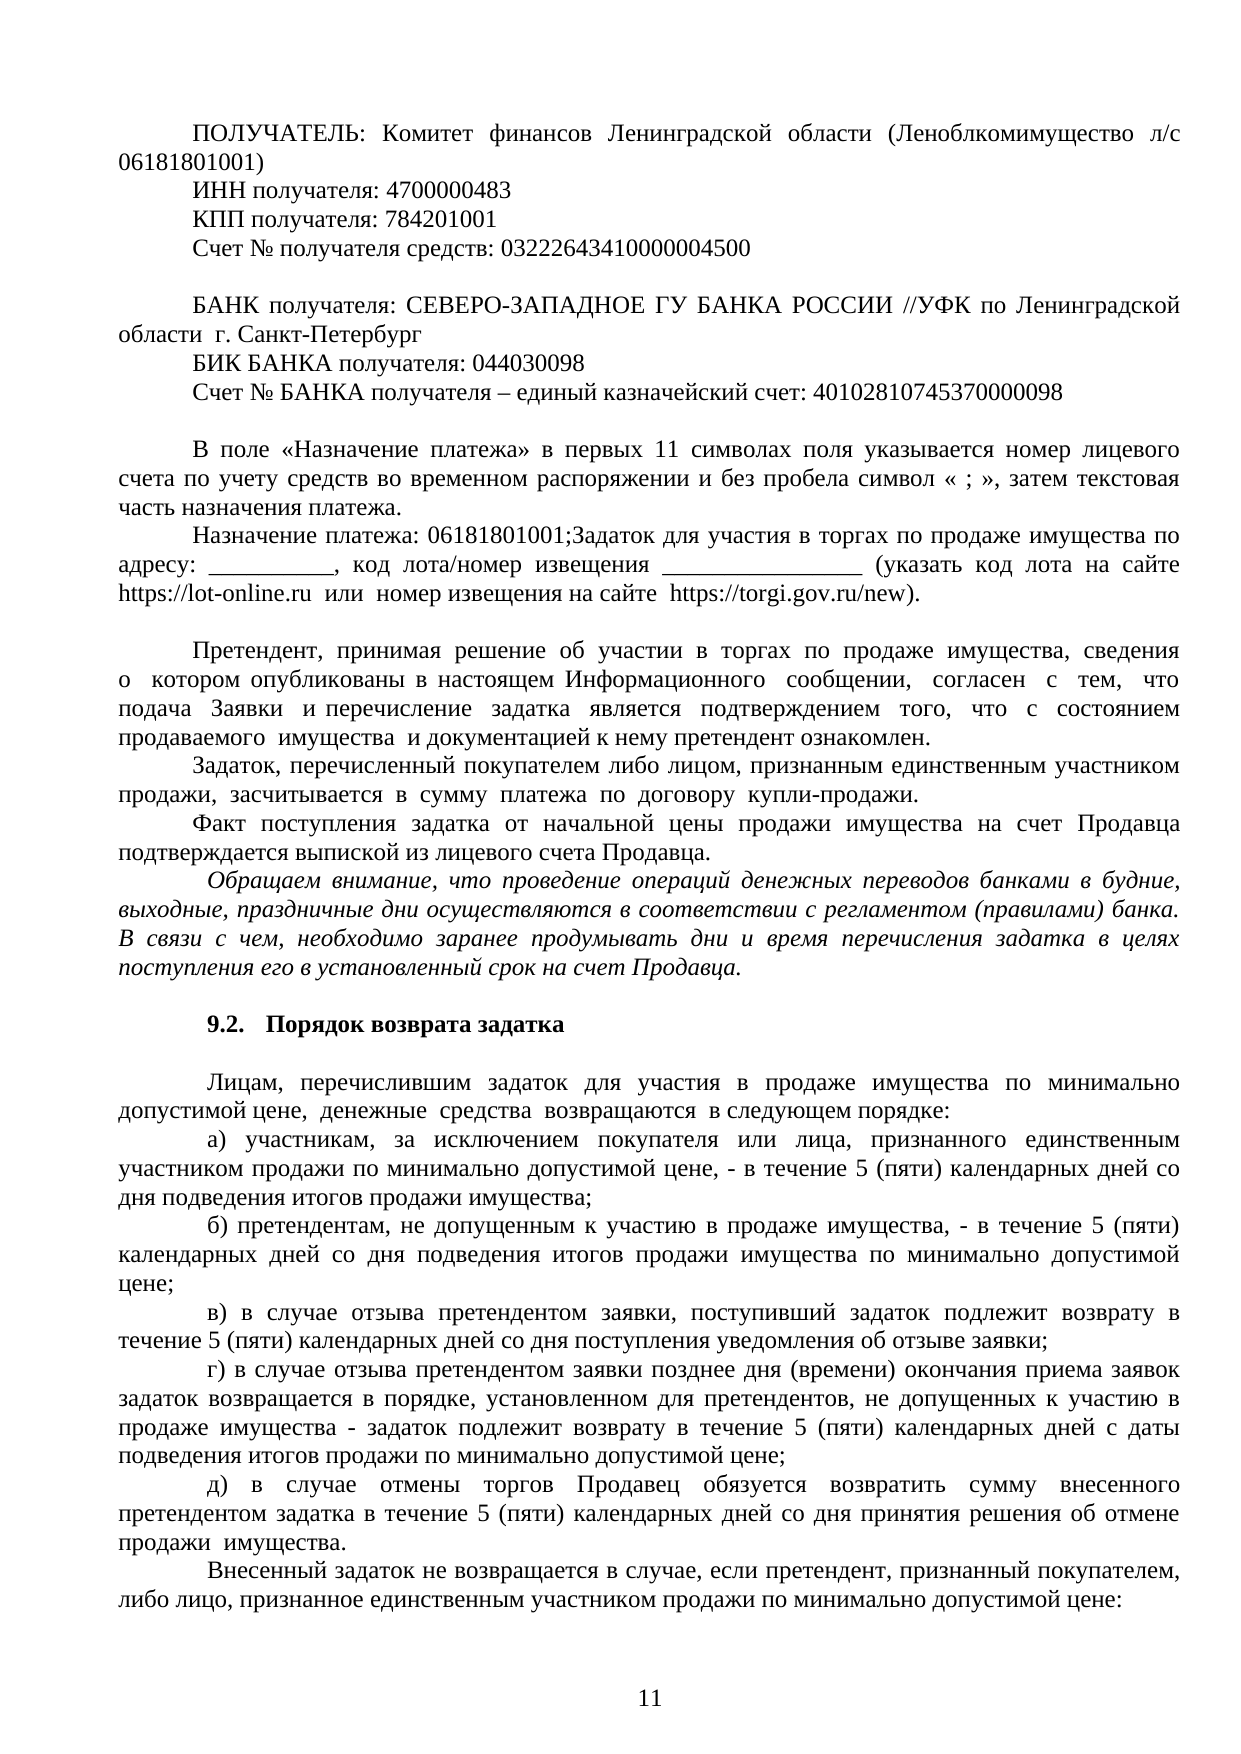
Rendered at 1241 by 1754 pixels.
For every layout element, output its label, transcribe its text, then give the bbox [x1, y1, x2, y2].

text д) в случае отмены торгов Продавец обязуется возвратить сумму внесенного претендентом задатка в течение 5 (пяти) календарных дней со дня принятия решения об отмене продажи имущества. [118, 1469, 1181, 1556]
text Назначение платежа: 06181801001;Задаток для участия в торгах по продаже имущества по адресу: __________, код лота/номер извещения ________________ (указать код лота на сайте https://lot-online.ru или номер извещения на сайте https://torgi.gov.ru/new). [118, 521, 1181, 607]
text Претендент, принимая решение об участии в торгах по продаже имущества, сведения о котором опубликованы в настоящем Информационного сообщении, согласен с тем, что подача Заявки и перечисление задатка является подтверждением того, что с состоянием продаваемого имущества и документацией к нему претендент ознакомлен. [118, 636, 1181, 751]
text Внесенный задаток не возвращается в случае, если претендент, признанный покупателем, либо лицо, признанное единственным участником продажи по минимально допустимой цене: [118, 1556, 1181, 1613]
text в) в случае отзыва претендентом заявки, поступивший задаток подлежит возврату в течение 5 (пяти) календарных дней со дня поступления уведомления об отзыве заявки; [118, 1297, 1181, 1354]
text б) претендентам, не допущенным к участию в продаже имущества, - в течение 5 (пяти) календарных дней со дня подведения итогов продажи имущества по минимально допустимой цене; [118, 1211, 1181, 1297]
text Счет № получателя средств: 03222643410000004500 [118, 233, 1181, 262]
text БИК БАНКА получателя: 044030098 [118, 348, 1181, 377]
text Счет № БАНКА получателя – единый казначейский счет: 40102810745370000098 [118, 377, 1181, 406]
text ИНН получателя: 4700000483 [118, 176, 1181, 204]
text КПП получателя: 784201001 [118, 204, 1181, 233]
text В поле «Назначение платежа» в первых 11 символах поля указывается номер лицевого счета по учету средств во временном распоряжении и без пробела символ « ; », затем текстовая часть назначения платежа. [118, 434, 1181, 521]
text Факт поступления задатка от начальной цены продажи имущества на счет Продавца подтверждается выпиской из лицевого счета Продавца. [118, 808, 1181, 866]
text Лицам, перечислившим задаток для участия в продаже имущества по минимально допустимой цене, денежные средства возвращаются в следующем порядке: [118, 1067, 1181, 1124]
text ПОЛУЧАТЕЛЬ: Комитет финансов Ленинградской области (Леноблкомимущество л/с 06181801001) [118, 118, 1181, 176]
text Обращаем внимание, что проведение операций денежных переводов банками в будние, выходные, праздничные дни осуществляются в соответствии с регламентом (правилами) банка. В связи с чем, необходимо заранее продумывать дни и время перечисления задатка в целях поступления его в установленный срок на счет Продавца. [118, 866, 1181, 981]
text г) в случае отзыва претендентом заявки позднее дня (времени) окончания приема заявок задаток возвращается в порядке, установленном для претендентов, не допущенных к участию в продаже имущества - задаток подлежит возврату в течение 5 (пяти) календарных дней с даты подведения итогов продажи по минимально допустимой цене; [118, 1354, 1181, 1469]
text 9.2. Порядок возврата задатка [118, 1009, 1181, 1038]
text БАНК получателя: СЕВЕРО-ЗАПАДНОЕ ГУ БАНКА РОССИИ //УФК по Ленинградской области г. Санкт-Петербург [118, 291, 1181, 348]
text Задаток, перечисленный покупателем либо лицом, признанным единственным участником продажи, засчитывается в сумму платежа по договору купли-продажи. [118, 751, 1181, 808]
text а) участникам, за исключением покупателя или лица, признанного единственным участником продажи по минимально допустимой цене, - в течение 5 (пяти) календарных дней со дня подведения итогов продажи имущества; [118, 1124, 1181, 1211]
